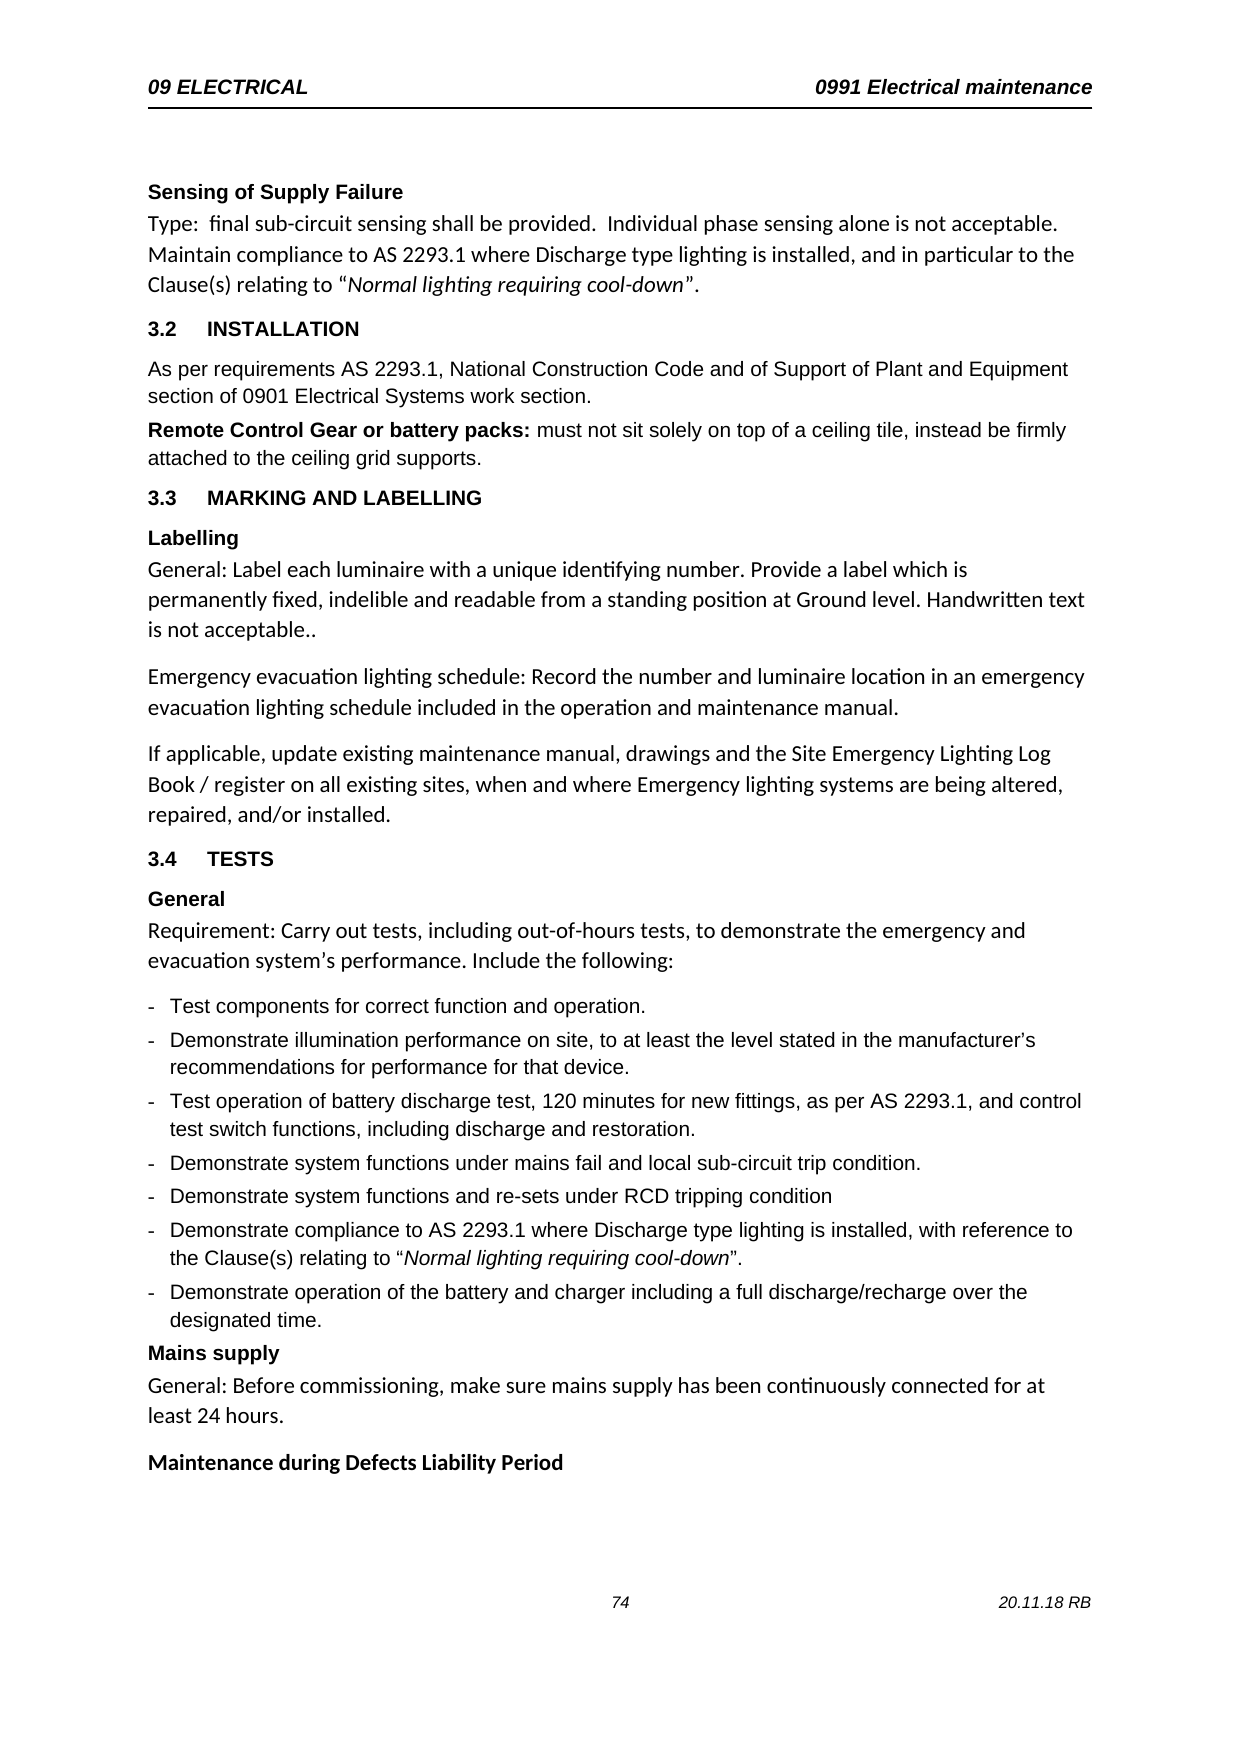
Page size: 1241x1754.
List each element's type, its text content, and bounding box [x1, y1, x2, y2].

subtitle Labelling [148, 526, 1092, 549]
text Requirement: Carry out tests, including out-of-hours tests, to demonstrate the emergency and evacuation system’s performance. Include the following: [148, 916, 1092, 975]
subtitle General [148, 887, 1092, 911]
text Test components for correct function and operation. [148, 993, 1092, 1018]
subtitle Mains supply [148, 1341, 1092, 1365]
list Remote Control Gear or battery packs: must not sit solely on top of a ceiling tile, instead be firmly attached to the ceiling grid supports. [148, 418, 1092, 469]
text General: Label each luminaire with a unique identifying number. Provide a label which is permanently fixed, indelible and readable from a standing position at Ground level. Handwritten text is not acceptable.. [148, 555, 1092, 644]
subtitle Sensing of Supply Failure [148, 180, 1092, 204]
text Demonstrate system functions under mains fail and local sub-circuit trip condition. [148, 1150, 1092, 1174]
text Demonstrate compliance to AS 2293.1 where Discharge type lighting is installed, with reference to the Clause(s) relating to “Normal lighting requiring cool-down”. [148, 1218, 1092, 1270]
text Test operation of battery discharge test, 120 minutes for new fittings, as per AS 2293.1, and control test switch functions, including discharge and restoration. [148, 1089, 1092, 1141]
subtitle Marking and labelling [148, 486, 1092, 509]
text If applicable, update existing maintenance manual, drawings and the Site Emergency Lighting Log Book / register on all existing sites, when and where Emergency lighting systems are being altered, repaired, and/or installed. [148, 739, 1092, 828]
text Maintenance during Defects Liability Period [148, 1448, 1092, 1476]
text Demonstrate illumination performance on site, to at least the level stated in the manufacturer’s recommendations for performance for that device. [148, 1027, 1092, 1079]
text Type: final sub-circuit sensing shall be provided. Individual phase sensing alone is not acceptable. Maintain compliance to AS 2293.1 where Discharge type lighting is installed, and in particular to the Clause(s) relating to “Normal lighting requiring cool-down”. [148, 209, 1092, 298]
text General: Before commissioning, make sure mains supply has been continuously connected for at least 24 hours. [148, 1371, 1092, 1429]
subtitle Tests [148, 847, 1092, 871]
text Demonstrate operation of the battery and charger including a full discharge/recharge over the designated time. [148, 1280, 1092, 1331]
text Emergency evacuation lighting schedule: Record the number and luminaire location in an emergency evacuation lighting schedule included in the operation and maintenance manual. [148, 662, 1092, 721]
text Demonstrate system functions and re-sets under RCD tripping condition [148, 1184, 1092, 1208]
list As per requirements AS 2293.1, National Construction Code and of Support of Plant and Equipment section of 0901 Electrical Systems work section. [148, 357, 1092, 408]
subtitle Installation [148, 317, 1092, 341]
